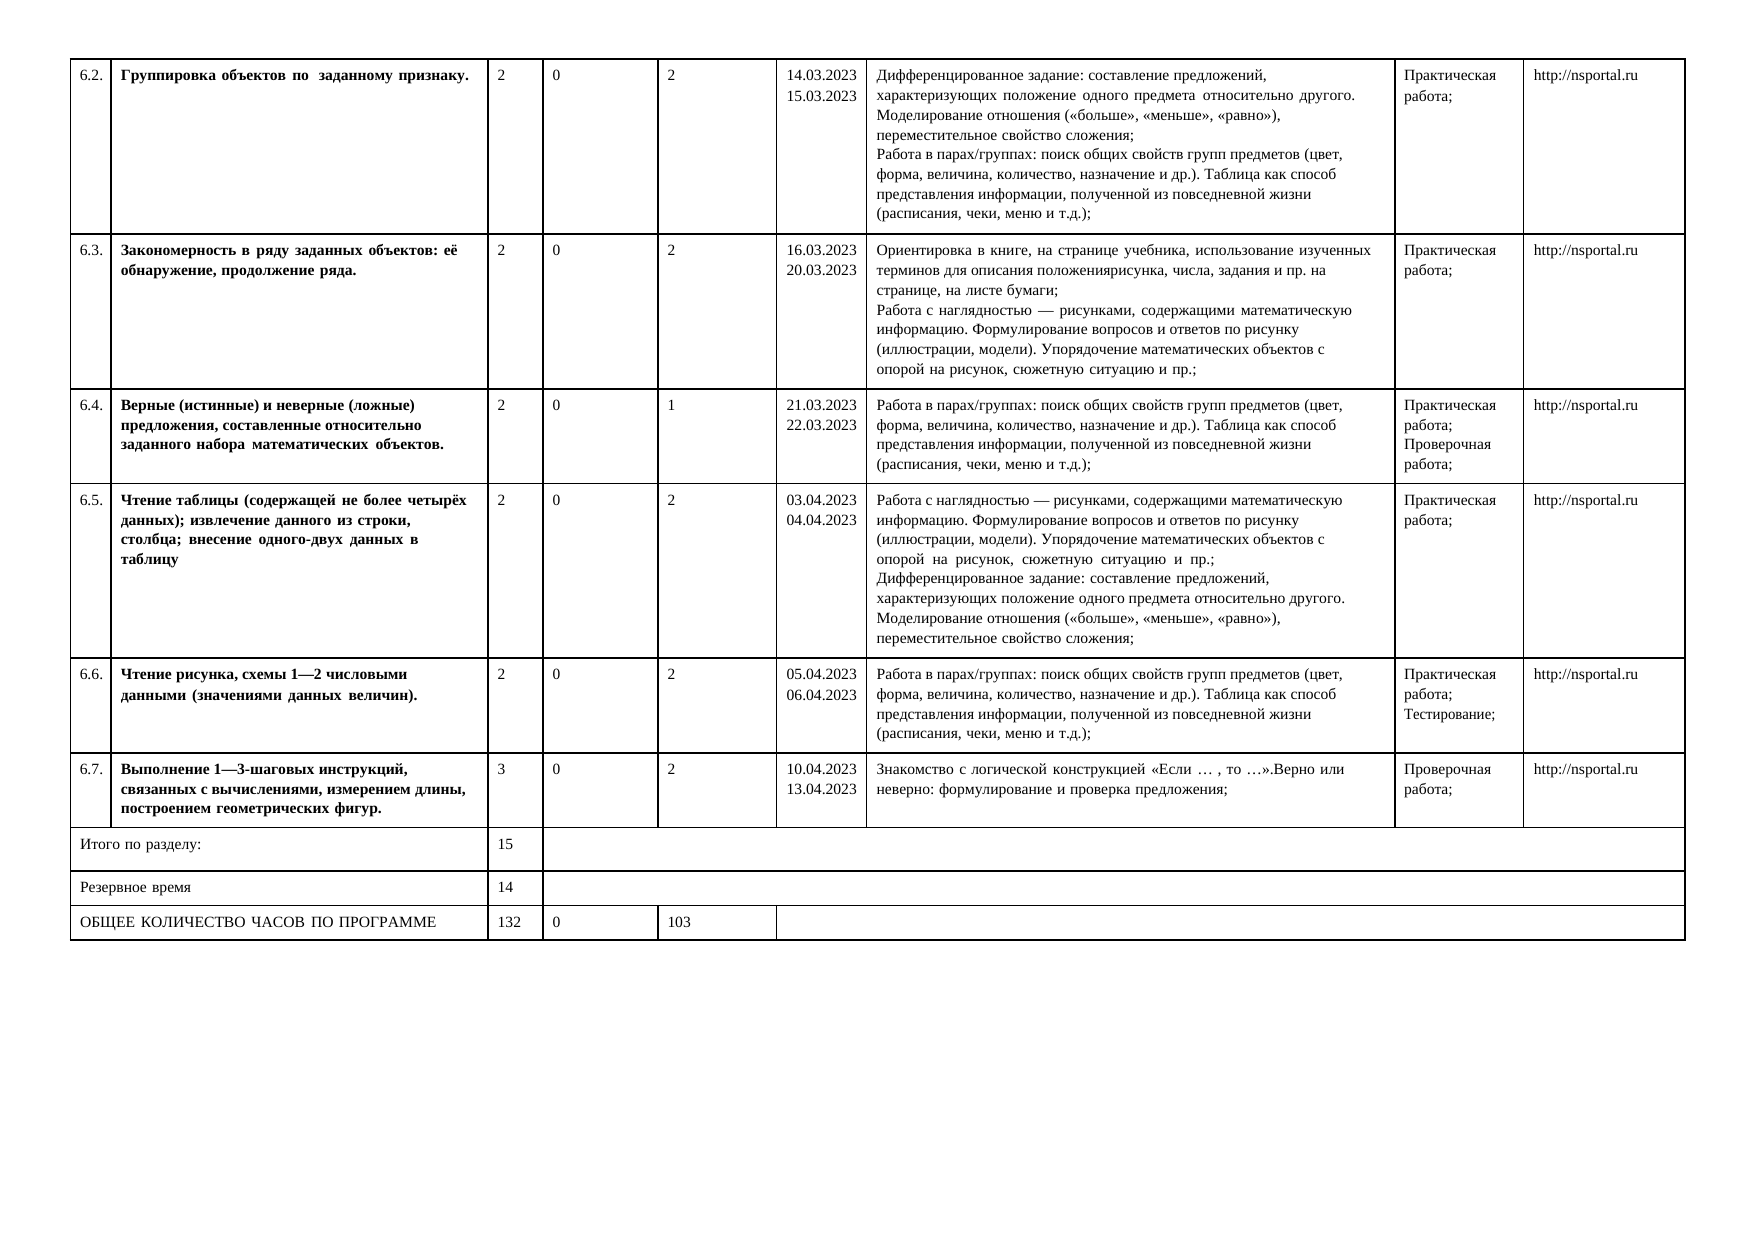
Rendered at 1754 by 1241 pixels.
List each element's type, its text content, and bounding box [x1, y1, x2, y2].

table_cell 6.7. [71, 754, 110, 827]
table_cell Практическая работа; Проверочная работа; [1396, 390, 1523, 483]
table_cell 05.04.2023 06.04.2023 [777, 659, 866, 752]
table_cell 2 [659, 60, 776, 233]
table_cell Практическая работа; [1396, 60, 1523, 233]
table_cell http://nsportal.ru [1524, 659, 1684, 752]
table_cell 3 [489, 754, 542, 827]
table_cell 103 [659, 906, 776, 939]
table_cell Итого по разделу: [71, 828, 487, 870]
table_cell Работа в парах/группах: поиск общих свойств групп предметов (цвет, форма, величина, количество, назначение и др.). Таблица как способ представления информации, полученной из повседневной жизни (расписания, чеки, меню и т.д.); [867, 659, 1394, 752]
table_cell 0 [544, 659, 657, 752]
table_cell Закономерность в ряду заданных объектов: её обнаружение, продолжение ряда. [112, 235, 487, 388]
table_cell http://nsportal.ru [1524, 235, 1684, 388]
table_cell 0 [544, 235, 657, 388]
table_cell Ориентировка в книге, на странице учебника, использование изученных терминов для описания положениярисунка, числа, задания и пр. на странице, на листе бумаги; Работа с наглядностью — рисунками, содержащими математическую информацию. Формулирование вопросов и ответов по рисунку (иллюстрации, модели). Упорядочение математических объектов с опорой на рисунок, сюжетную ситуацию и пр.; [867, 235, 1394, 388]
table_cell 0 [544, 906, 657, 939]
table_cell Практическая работа; [1396, 484, 1523, 657]
table_cell 6.4. [71, 390, 110, 483]
table_cell Дифференцированное задание: составление предложений, характеризующих положение одного предмета относительно другого. Моделирование отношения («больше», «меньше», «равно»), переместительное свойство сложения; Работа в парах/группах: поиск общих свойств групп предметов (цвет, форма, величина, количество, назначение и др.). Таблица как способ представления информации, полученной из повседневной жизни (расписания, чеки, меню и т.д.); [867, 60, 1394, 233]
table_cell 14.03.2023 15.03.2023 [777, 60, 866, 233]
table_cell 2 [489, 659, 542, 752]
table_cell Резервное время [71, 872, 487, 905]
table_cell http://nsportal.ru [1524, 390, 1684, 483]
table_cell 21.03.2023 22.03.2023 [777, 390, 866, 483]
table_cell 15 [489, 828, 542, 870]
table_cell 2 [659, 659, 776, 752]
table_cell Группировка объектов по заданному признаку. [112, 60, 487, 233]
table_cell 2 [659, 484, 776, 657]
table_cell Практическая работа; Тестирование; [1396, 659, 1523, 752]
table_cell 16.03.2023 20.03.2023 [777, 235, 866, 388]
table_cell Знакомство с логической конструкцией «Если … , то …».Верно или неверно: формулирование и проверка предложения; [867, 754, 1394, 827]
table_cell http://nsportal.ru [1524, 484, 1684, 657]
table_cell [544, 828, 1684, 870]
table_cell Практическая работа; [1396, 235, 1523, 388]
table_cell 6.5. [71, 484, 110, 657]
table_cell 0 [544, 390, 657, 483]
table_cell 0 [544, 484, 657, 657]
table_cell 14 [489, 872, 542, 905]
table_cell 10.04.2023 13.04.2023 [777, 754, 866, 827]
table_cell 2 [659, 235, 776, 388]
table_cell Проверочная работа; [1396, 754, 1523, 827]
table_cell 0 [544, 60, 657, 233]
table_cell 1 [659, 390, 776, 483]
table_cell 2 [489, 235, 542, 388]
table_cell ОБЩЕЕ КОЛИЧЕСТВО ЧАСОВ ПО ПРОГРАММЕ [71, 906, 487, 939]
table_cell Чтение таблицы (содержащей не более четырёх данных); извлечение данного из строки, столбца; внесение одного-двух данных в таблицу [112, 484, 487, 657]
table_cell Работа с наглядностью — рисунками, содержащими математическую информацию. Формулирование вопросов и ответов по рисунку (иллюстрации, модели). Упорядочение математических объектов с опорой на рисунок, сюжетную ситуацию и пр.; Дифференцированное задание: составление предложений, характеризующих положение одного предмета относительно другого. Моделирование отношения («больше», «меньше», «равно»), переместительное свойство сложения; [867, 484, 1394, 657]
table_cell [544, 872, 1684, 905]
table_cell 2 [489, 390, 542, 483]
table_cell Верные (истинные) и неверные (ложные) предложения, составленные относительно заданного набора математических объектов. [112, 390, 487, 483]
table_cell 0 [544, 754, 657, 827]
table_cell 2 [489, 484, 542, 657]
table_cell Выполнение 1—3-шаговых инструкций, связанных с вычислениями, измерением длины, построением геометрических фигур. [112, 754, 487, 827]
table_cell http://nsportal.ru [1524, 754, 1684, 827]
table_cell http://nsportal.ru [1524, 60, 1684, 233]
table_cell 03.04.2023 04.04.2023 [777, 484, 866, 657]
table_cell Чтение рисунка, схемы 1—2 числовыми данными (значениями данных величин). [112, 659, 487, 752]
table_cell 6.2. [71, 60, 110, 233]
table_cell Работа в парах/группах: поиск общих свойств групп предметов (цвет, форма, величина, количество, назначение и др.). Таблица как способ представления информации, полученной из повседневной жизни (расписания, чеки, меню и т.д.); [867, 390, 1394, 483]
table_cell 6.6. [71, 659, 110, 752]
table_cell 6.3. [71, 235, 110, 388]
table_cell 2 [489, 60, 542, 233]
table_cell [777, 906, 1684, 939]
table_cell 132 [489, 906, 542, 939]
table_cell 2 [659, 754, 776, 827]
